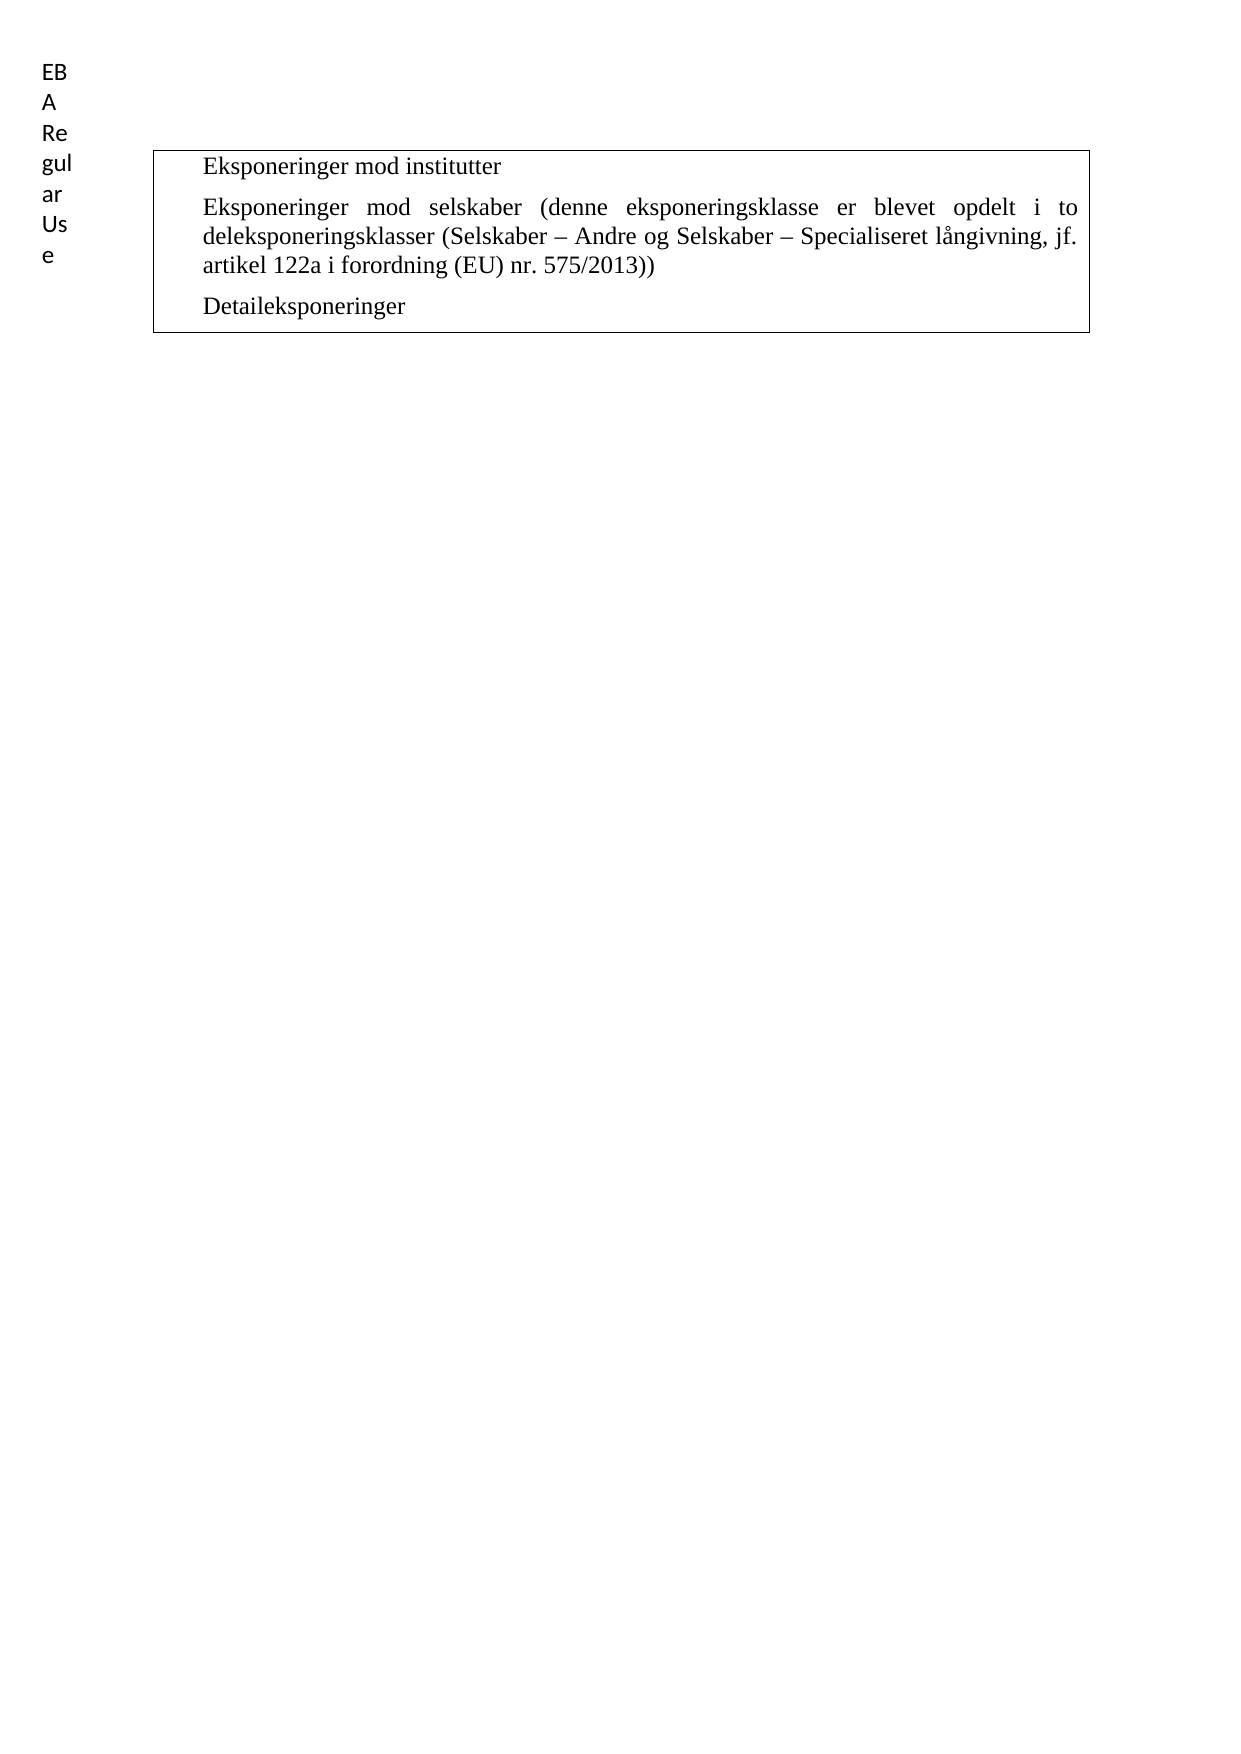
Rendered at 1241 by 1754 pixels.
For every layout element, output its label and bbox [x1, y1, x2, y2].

table_cell [154, 151, 1089, 332]
